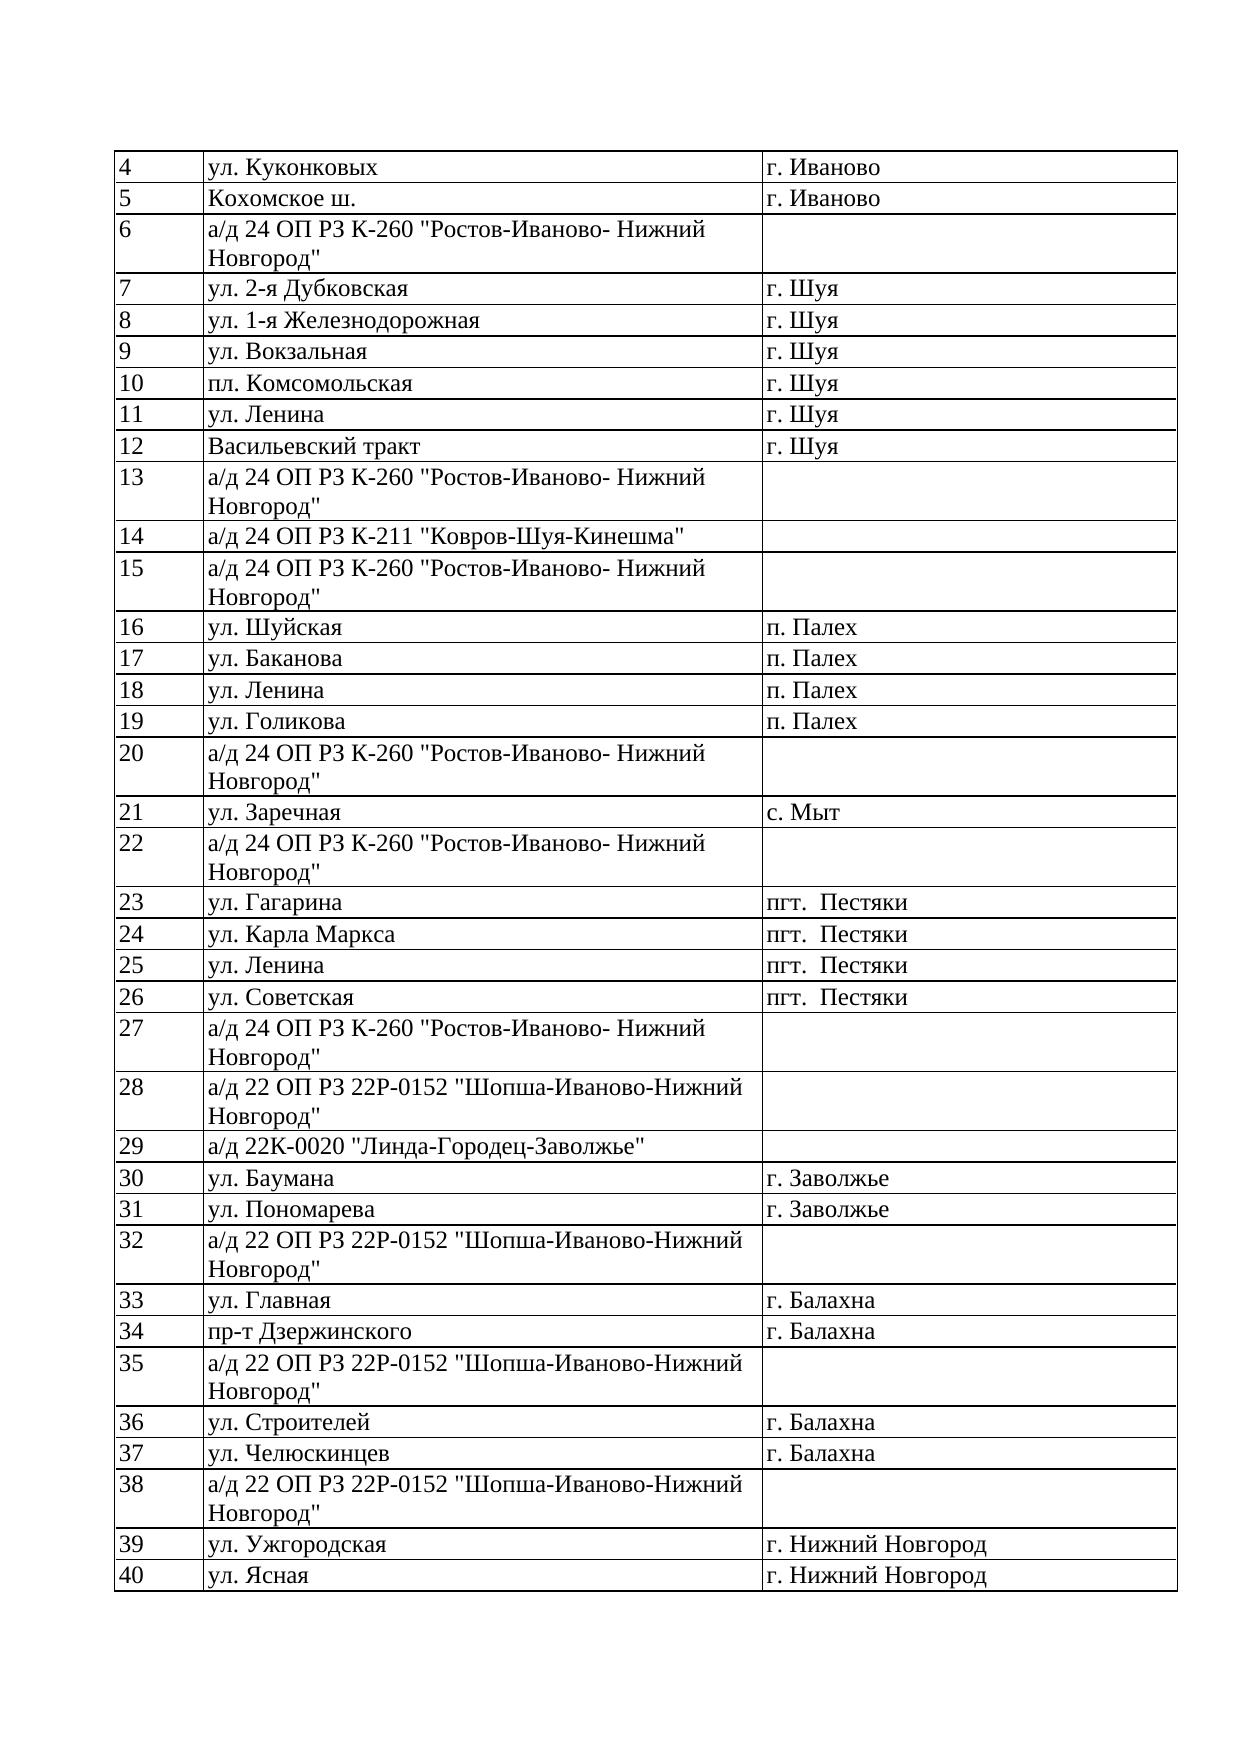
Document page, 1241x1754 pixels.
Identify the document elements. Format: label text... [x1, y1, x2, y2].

table_cell пр-т Дзержинского [204, 1316, 762, 1346]
table_cell г. Балахна [763, 1405, 1177, 1437]
table_cell ул. 1-я Железнодорожная [204, 305, 762, 335]
table_cell г. Заволжье [763, 1161, 1177, 1193]
table_cell с. Мыт [763, 795, 1177, 827]
table_cell [763, 736, 1177, 795]
table_cell а/д 22 ОП РЗ 22Р-0152 "Шопша-Иваново-Нижний Новгород" [204, 1226, 762, 1283]
table_cell ул. Пономарева [204, 1194, 762, 1224]
table_cell ул. Баканова [204, 643, 762, 673]
table_cell [763, 1468, 1177, 1527]
table_cell 14 [115, 521, 203, 551]
table_cell 18 [115, 674, 203, 705]
table_cell г. Шуя [763, 272, 1177, 303]
table_cell 21 [115, 796, 203, 827]
table_cell ул. Строителей [204, 1407, 762, 1437]
table_cell а/д 22 ОП РЗ 22Р-0152 "Шопша-Иваново-Нижний Новгород" [204, 1348, 762, 1405]
table_cell ул. Советская [204, 982, 762, 1012]
table_cell 29 [115, 1131, 203, 1161]
table_cell [763, 1346, 1177, 1405]
table_cell ул. Гагарина [204, 887, 762, 917]
table_cell 9 [115, 336, 203, 366]
table_cell а/д 22 ОП РЗ 22Р-0152 "Шопша-Иваново-Нижний Новгород" [204, 1072, 762, 1130]
table_cell а/д 24 ОП РЗ К-260 "Ростов-Иваново- Нижний Новгород" [204, 828, 762, 886]
table_cell пл. Комсомольская [204, 368, 762, 398]
table_cell 32 [115, 1225, 203, 1283]
table_cell 15 [115, 552, 203, 610]
table_cell а/д 22 ОП РЗ 22Р-0152 "Шопша-Иваново-Нижний Новгород" [204, 1470, 762, 1527]
table_cell [763, 461, 1177, 520]
table_cell 12 [115, 430, 203, 461]
table_cell 28 [115, 1072, 203, 1130]
table_cell а/д 24 ОП РЗ К-211 "Ковров-Шуя-Кинешма" [204, 521, 762, 551]
table_cell ул. Челюскинцев [204, 1438, 762, 1468]
table_cell 16 [115, 611, 203, 642]
table_cell 20 [115, 737, 203, 795]
table_cell Кохомское ш. [204, 183, 762, 213]
table_cell ул. Ленина [204, 400, 762, 429]
table_cell 7 [115, 273, 203, 303]
table_cell 25 [115, 950, 203, 980]
table_cell 22 [115, 828, 203, 886]
table_cell п. Палех [763, 642, 1177, 673]
table_cell ул. Ужгородская [204, 1529, 762, 1558]
table_cell [763, 1224, 1177, 1283]
table_cell ул. Ясная [204, 1560, 762, 1590]
table_cell 31 [115, 1194, 203, 1224]
table_cell ул. Карла Маркса [204, 919, 762, 949]
table_cell ул. Куконковых [204, 152, 762, 181]
table_cell 24 [115, 918, 203, 949]
table_cell [763, 1071, 1177, 1130]
table_cell п. Палех [763, 673, 1177, 705]
table_cell [763, 1012, 1177, 1071]
table_cell а/д 24 ОП РЗ К-260 "Ростов-Иваново- Нижний Новгород" [204, 553, 762, 610]
table_cell 34 [115, 1316, 203, 1346]
table_cell г. Шуя [763, 366, 1177, 398]
table_cell г. Балахна [763, 1315, 1177, 1346]
table_cell ул. Шуйская [204, 612, 762, 642]
table_cell Васильевский тракт [204, 431, 762, 461]
table_cell 26 [115, 981, 203, 1012]
table_cell г. Нижний Новгород [763, 1527, 1177, 1558]
table_cell ул. Главная [204, 1285, 762, 1314]
table_cell 27 [115, 1013, 203, 1071]
table_cell а/д 24 ОП РЗ К-260 "Ростов-Иваново- Нижний Новгород" [204, 462, 762, 520]
table_cell 30 [115, 1162, 203, 1193]
table_cell пгт. Пестяки [763, 917, 1177, 949]
table_cell а/д 24 ОП РЗ К-260 "Ростов-Иваново- Нижний Новгород" [204, 1013, 762, 1071]
table_cell а/д 22К-0020 "Линда-Городец-Заволжье" [204, 1131, 762, 1161]
table_cell г. Балахна [763, 1437, 1177, 1468]
table_cell 37 [115, 1438, 203, 1468]
table_cell п. Палех [763, 610, 1177, 642]
table_cell ул. Заречная [204, 797, 762, 827]
table_cell 38 [115, 1469, 203, 1527]
table_cell [763, 213, 1177, 272]
table_cell 23 [115, 887, 203, 917]
table_cell [763, 1130, 1177, 1161]
table_cell г. Шуя [763, 398, 1177, 429]
table_cell ул. Вокзальная [204, 337, 762, 366]
table_cell 11 [115, 399, 203, 429]
table_cell п. Палех [763, 705, 1177, 736]
table_cell г. Заволжье [763, 1193, 1177, 1224]
table_cell ул. Ленина [204, 675, 762, 705]
table_cell г. Нижний Новгород [763, 1559, 1177, 1590]
table_cell г. Иваново [763, 152, 1177, 181]
table_cell 36 [115, 1406, 203, 1437]
table_cell [763, 520, 1177, 551]
table_cell пгт. Пестяки [763, 980, 1177, 1012]
table_cell а/д 24 ОП РЗ К-260 "Ростов-Иваново- Нижний Новгород" [204, 215, 762, 272]
table_cell а/д 24 ОП РЗ К-260 "Ростов-Иваново- Нижний Новгород" [204, 738, 762, 795]
table_cell [763, 551, 1177, 610]
table_cell 5 [115, 183, 203, 213]
table_cell 40 [115, 1560, 203, 1590]
table_cell 13 [115, 462, 203, 520]
table_cell пгт. Пестяки [763, 886, 1177, 917]
table_cell 19 [115, 706, 203, 736]
table_cell ул. 2-я Дубковская [204, 274, 762, 303]
table_cell 6 [115, 214, 203, 272]
table_cell г. Шуя [763, 335, 1177, 366]
table_cell г. Иваново [763, 181, 1177, 213]
table_cell 17 [115, 643, 203, 673]
table_cell ул. Голикова [204, 706, 762, 736]
table_cell пгт. Пестяки [763, 949, 1177, 980]
table_cell ул. Баумана [204, 1163, 762, 1193]
table_cell г. Балахна [763, 1283, 1177, 1314]
table_cell 8 [115, 305, 203, 335]
table_cell г. Шуя [763, 429, 1177, 461]
table_cell ул. Ленина [204, 950, 762, 980]
table_cell 10 [115, 368, 203, 398]
table_cell 35 [115, 1347, 203, 1405]
table_cell 4 [115, 152, 203, 181]
table_cell 39 [115, 1528, 203, 1558]
table_cell г. Шуя [763, 304, 1177, 335]
table_cell 33 [115, 1284, 203, 1314]
table_cell [763, 827, 1177, 886]
